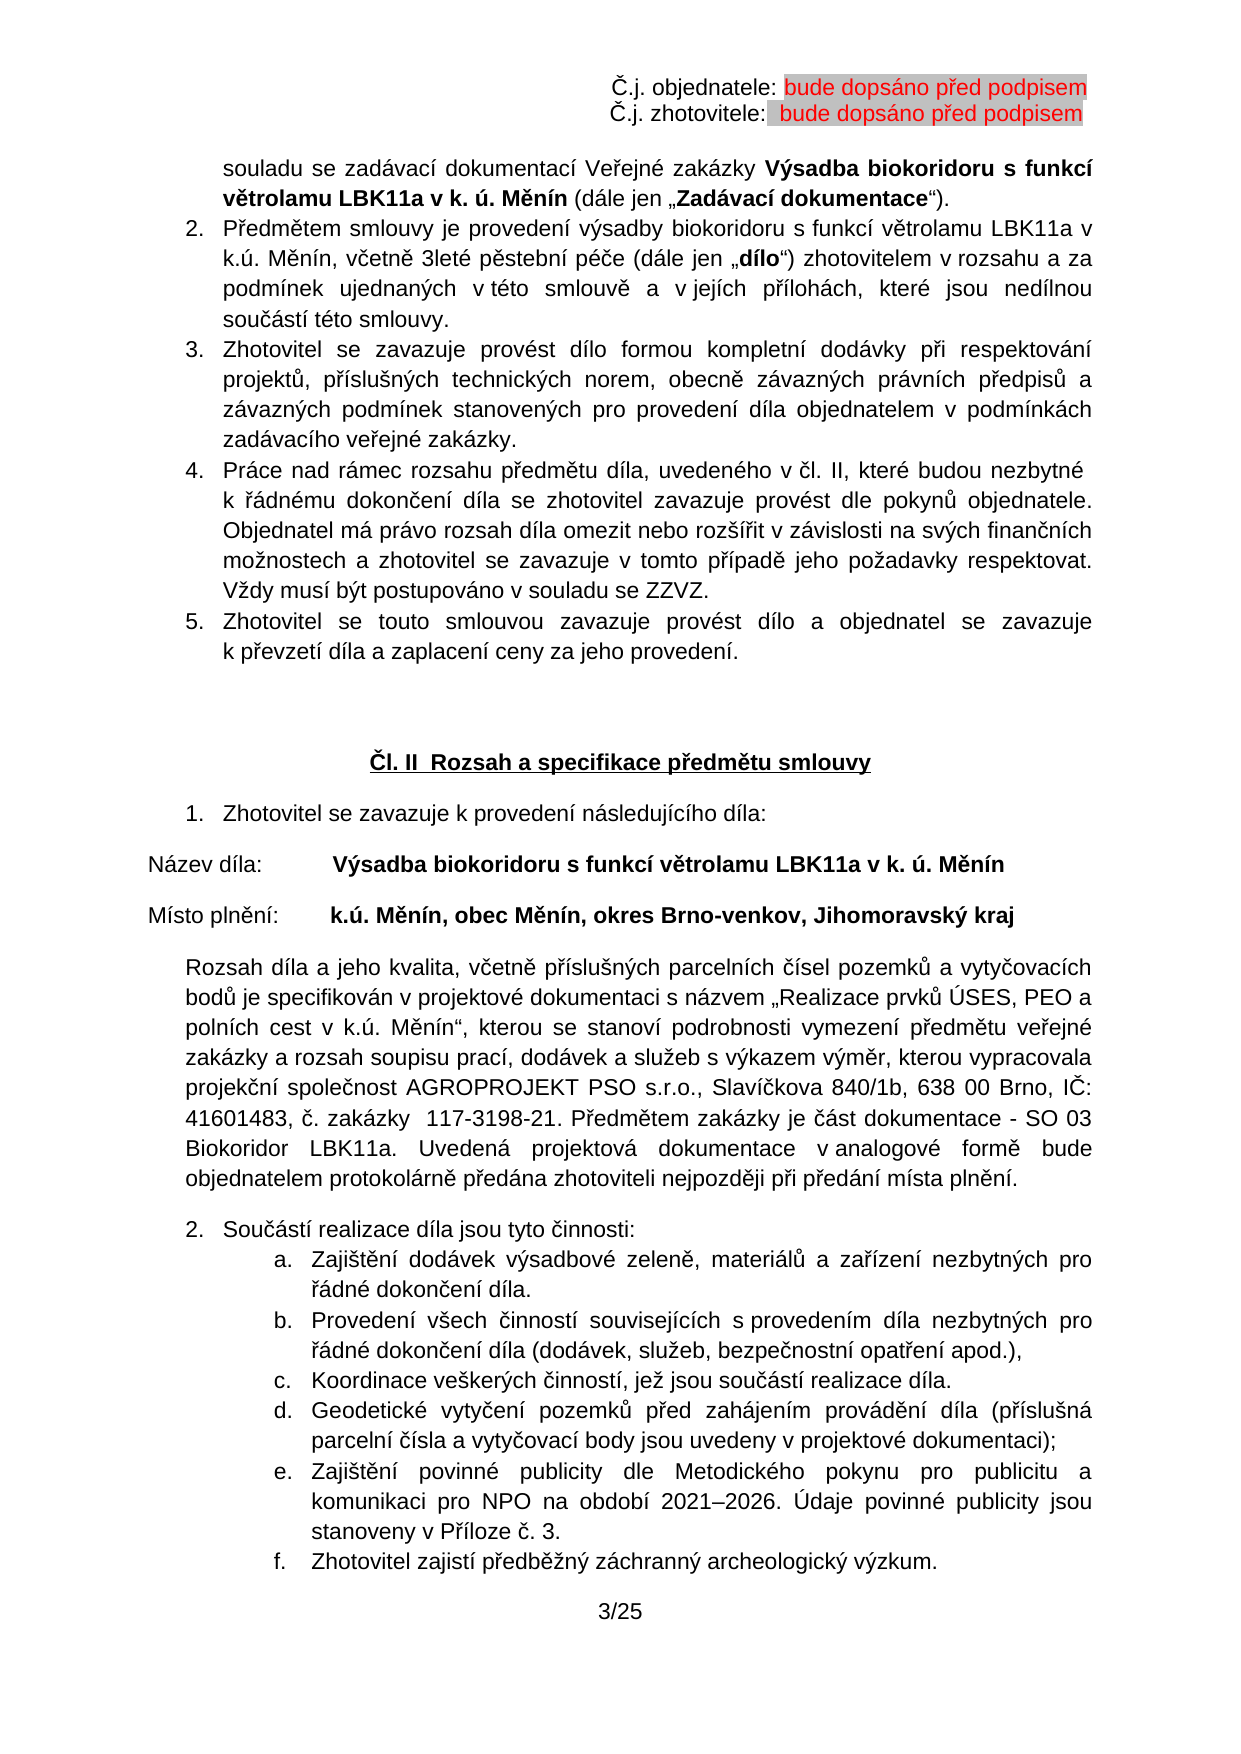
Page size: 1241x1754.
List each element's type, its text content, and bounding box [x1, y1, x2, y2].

list Práce nad rámec rozsahu předmětu díla, uvedeného v čl. II, které budou nezbytné k řádnému dokončení díla se zhotovitel zavazuje provést dle pokynů objednatele. Objednatel má právo rozsah díla omezit nebo rozšířit v závislosti na svých finančních možnostech a zhotovitel se zavazuje v tomto případě jeho požadavky respektovat. Vždy musí být postupováno v souladu se ZZVZ. [185, 457, 1093, 604]
list Zhotovitel se touto smlouvou zavazuje provést dílo a objednatel se zavazuje k převzetí díla a zaplacení ceny za jeho provedení. [185, 608, 1093, 664]
text Název díla: Výsadba biokoridoru s funkcí větrolamu LBK11a v k. ú. Měnín [148, 851, 1093, 878]
list Zajištění dodávek výsadbové zeleně, materiálů a zařízení nezbytných pro řádné dokončení díla. [274, 1246, 1093, 1303]
text Místo plnění: k.ú. Měnín, obec Měnín, okres Brno-venkov, Jihomoravský kraj [148, 902, 1093, 929]
text Rozsah díla a jeho kvalita, včetně příslušných parcelních čísel pozemků a vytyčovacích bodů je specifikován v projektové dokumentaci s názvem „Realizace prvků ÚSES, PEO a polních cest v k.ú. Měnín“, kterou se stanoví podrobnosti vymezení předmětu veřejné zakázky a rozsah soupisu prací, dodávek a služeb s výkazem výměr, kterou vypracovala projekční společnost AGROPROJEKT PSO s.r.o., Slavíčkova 840/1b, 638 00 Brno, IČ: 41601483, č. zakázky 117-3198-21. Předmětem zakázky je část dokumentace - SO 03 Biokoridor LBK11a. Uvedená projektová dokumentace v analogové formě bude objednatelem protokolárně předána zhotoviteli nejpozději při předání místa plnění. [185, 953, 1093, 1191]
list Zhotovitel zajistí předběžný záchranný archeologický výzkum. [274, 1548, 1093, 1574]
text Čl. II Rozsah a specifikace předmětu smlouvy [148, 749, 1093, 776]
list Koordinace veškerých činností, jež jsou součástí realizace díla. [274, 1367, 1093, 1393]
list Součástí realizace díla jsou tyto činnosti: [185, 1216, 1093, 1242]
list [185, 154, 1093, 211]
list Zhotovitel se zavazuje provést dílo formou kompletní dodávky při respektování projektů, příslušných technických norem, obecně závazných právních předpisů a závazných podmínek stanovených pro provedení díla objednatelem v podmínkách zadávacího veřejné zakázky. [185, 336, 1093, 453]
list Zhotovitel se zavazuje k provedení následujícího díla: [185, 800, 1093, 827]
list Předmětem smlouvy je provedení výsadby biokoridoru s funkcí větrolamu LBK11a v k.ú. Měnín, včetně 3leté pěstební péče (dále jen „dílo“) zhotovitelem v rozsahu a za podmínek ujednaných v této smlouvě a v jejích přílohách, které jsou nedílnou součástí této smlouvy. [185, 215, 1093, 332]
list Provedení všech činností souvisejících s provedením díla nezbytných pro řádné dokončení díla (dodávek, služeb, bezpečnostní opatření apod.), [274, 1307, 1093, 1363]
list Geodetické vytyčení pozemků před zahájením provádění díla (příslušná parcelní čísla a vytyčovací body jsou uvedeny v projektové dokumentaci); [274, 1397, 1093, 1454]
list Zajištění povinné publicity dle Metodického pokynu pro publicitu a komunikaci pro NPO na období 2021–2026. Údaje povinné publicity jsou stanoveny v Příloze č. 3. [274, 1458, 1093, 1544]
